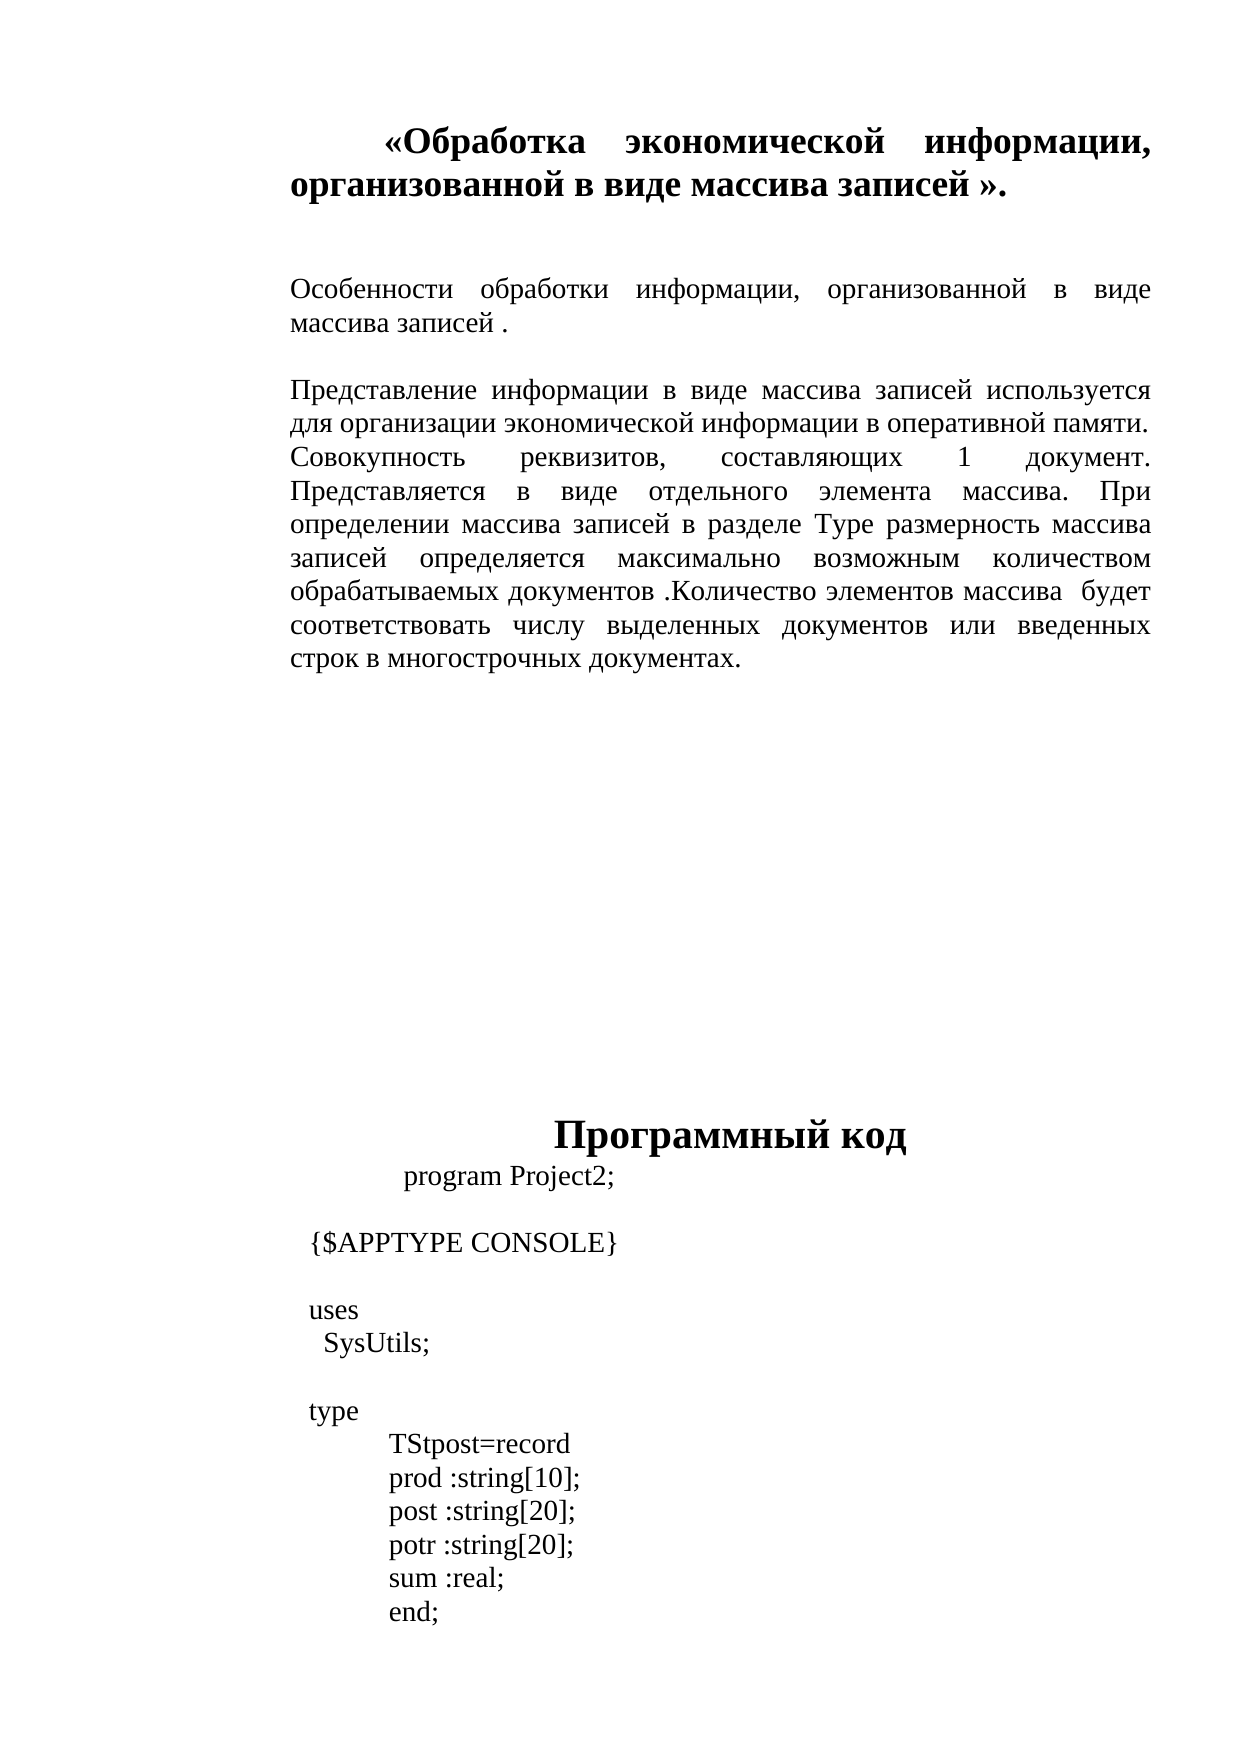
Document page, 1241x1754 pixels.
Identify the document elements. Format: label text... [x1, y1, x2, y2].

text uses [290, 1292, 1152, 1326]
text program Project2; [290, 1158, 1152, 1191]
text sum :real; [290, 1560, 1152, 1594]
text Совокупность реквизитов, составляющих 1 документ. Представляется в виде отдельного элемента массива. При определении массива записей в разделе Type размерность массива записей определяется максимально возможным количеством обрабатываемых документов .Количество элементов массива будет соответствовать числу выделенных документов или введенных строк в многострочных документах. [290, 439, 1152, 674]
text end; [290, 1594, 1152, 1627]
text «Обработка экономической информации, организованной в виде массива записей ». [290, 118, 1152, 204]
text post :string[20]; [290, 1493, 1152, 1527]
text TStpost=record [290, 1426, 1152, 1460]
text type [290, 1393, 1152, 1426]
text prod :string[10]; [290, 1460, 1152, 1493]
text Программный код [290, 1110, 1152, 1158]
text {$APPTYPE CONSOLE} [290, 1225, 1152, 1258]
text Представление информации в виде массива записей используется для организации экономической информации в оперативной памяти. [290, 372, 1152, 439]
text Особенности обработки информации, организованной в виде массива записей . [290, 271, 1152, 338]
text potr :string[20]; [290, 1527, 1152, 1560]
text SysUtils; [290, 1326, 1152, 1359]
